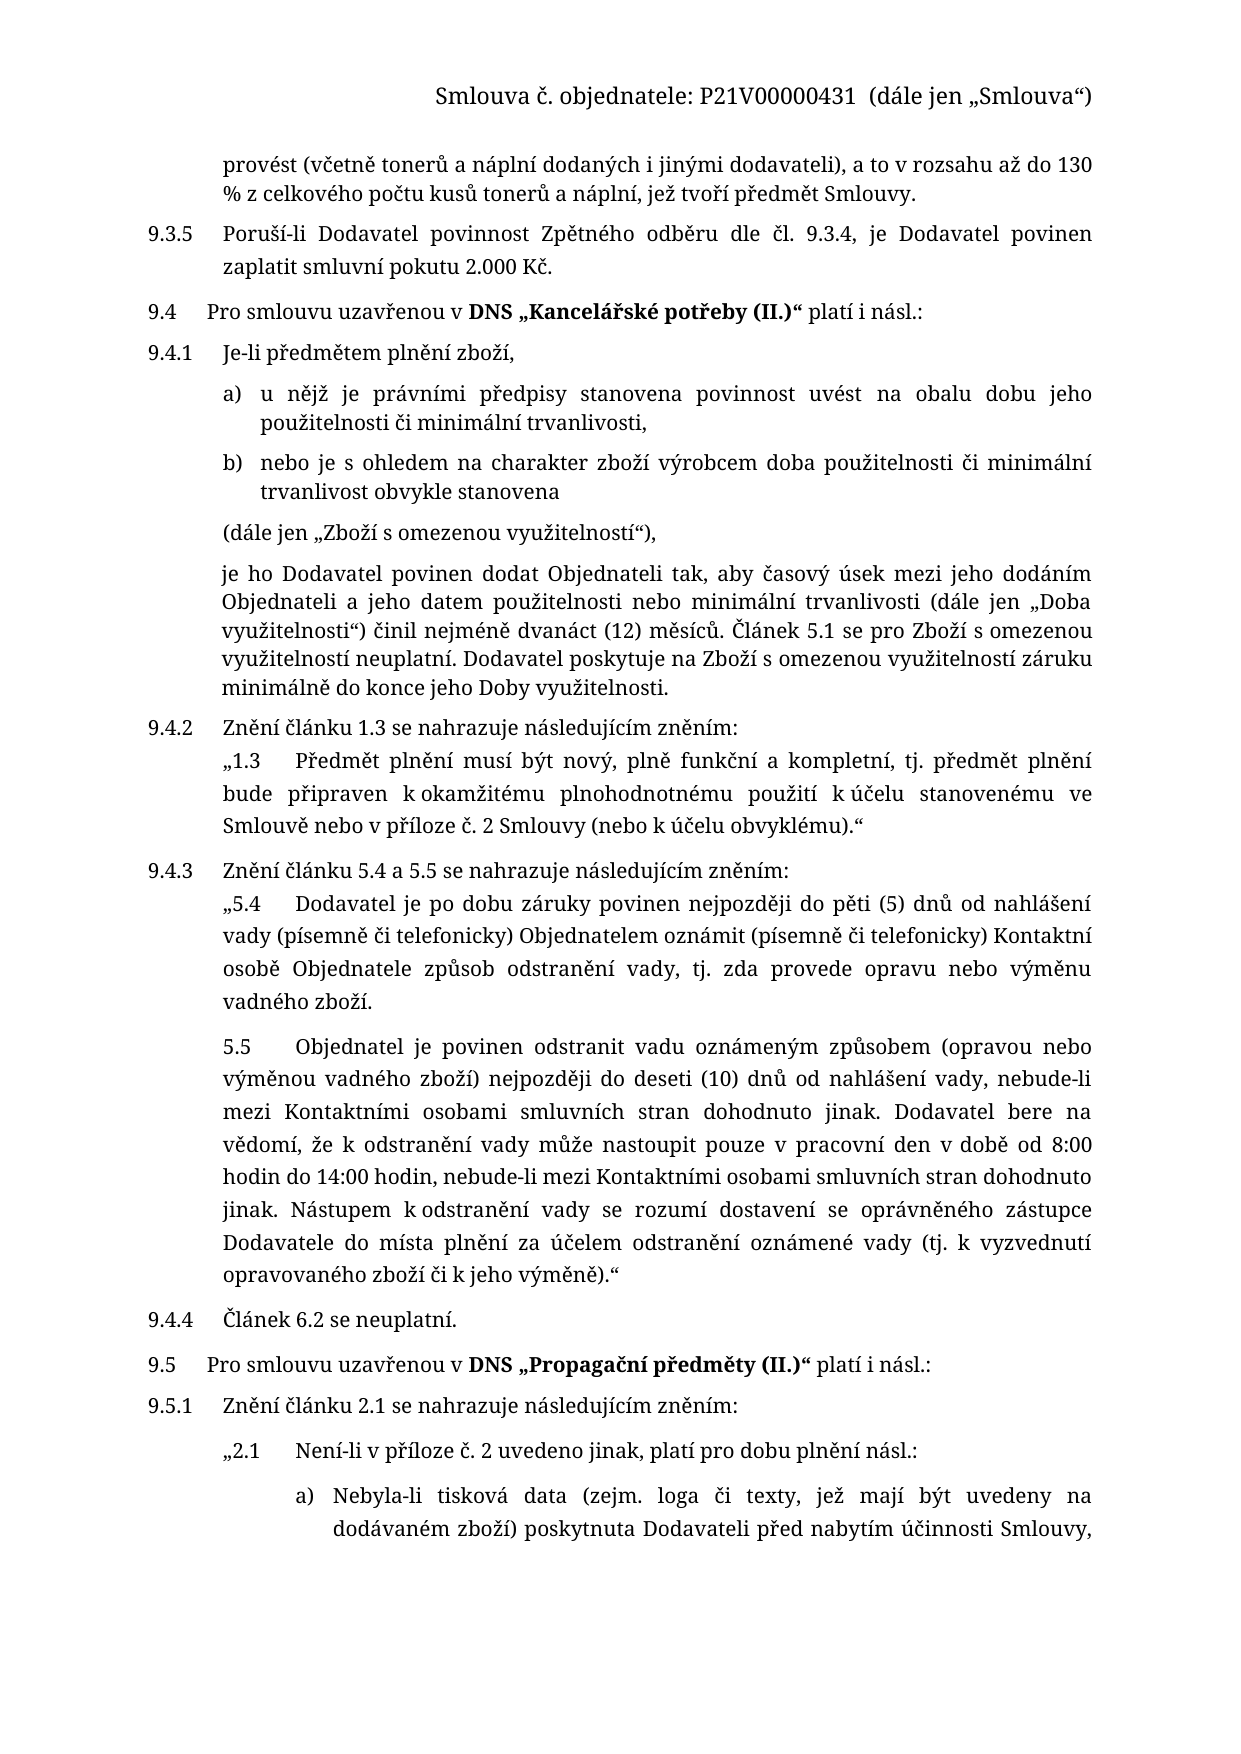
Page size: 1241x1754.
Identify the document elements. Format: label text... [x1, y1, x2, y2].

list 5.5 Objednatel je povinen odstranit vadu oznámeným způsobem (opravou nebo výměnou vadného zboží) nejpozději do deseti (10) dnů od nahlášení vady, nebude-li mezi Kontaktními osobami smluvních stran dohodnuto jinak. Dodavatel bere na vědomí, že k odstranění vady může nastoupit pouze v pracovní den v době od 8:00 hodin do 14:00 hodin, nebude-li mezi Kontaktními osobami smluvních stran dohodnuto jinak. Nástupem k odstranění vady se rozumí dostavení se oprávněného zástupce Dodavatele do místa plnění za účelem odstranění oznámené vady (tj. k vyzvednutí opravovaného zboží či k jeho výměně).“ [223, 1032, 1093, 1289]
list Poruší-li Dodavatel povinnost Zpětného odběru dle čl. 9.3.4, je Dodavatel povinen zaplatit smluvní pokutu 2.000 Kč. [148, 219, 1093, 281]
list Pro smlouvu uzavřenou v DNS „Propagační předměty (II.)“ platí i násl.: [148, 1350, 1093, 1379]
list Pro smlouvu uzavřenou v DNS „Kancelářské potřeby (II.)“ platí i násl.: [148, 297, 1093, 326]
list Znění článku 1.3 se nahrazuje následujícím zněním: [148, 713, 1093, 742]
list Je-li předmětem plnění zboží, [148, 338, 1093, 367]
text (dále jen „Zboží s omezenou využitelností“), [223, 518, 1093, 546]
text je ho Dodavatel povinen dodat Objednateli tak, aby časový úsek mezi jeho dodáním Objednateli a jeho datem použitelnosti nebo minimální trvanlivosti (dále jen „Doba využitelnosti“) činil nejméně dvanáct (12) měsíců. Článek 5.1 se pro Zboží s omezenou využitelností neuplatní. Dodavatel poskytuje na Zboží s omezenou využitelností záruku minimálně do konce jeho Doby využitelnosti. [221, 559, 1093, 701]
list Znění článku 5.4 a 5.5 se nahrazuje následujícím zněním: [148, 856, 1093, 885]
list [148, 150, 1093, 207]
list „5.4 Dodavatel je po dobu záruky povinen nejpozději do pěti (5) dnů od nahlášení vady (písemně či telefonicky) Objednatelem oznámit (písemně či telefonicky) Kontaktní osobě Objednatele způsob odstranění vady, tj. zda provede opravu nebo výměnu vadného zboží. [223, 889, 1093, 1015]
list u nějž je právními předpisy stanovena povinnost uvést na obalu dobu jeho použitelnosti či minimální trvanlivosti, [223, 379, 1093, 436]
list „2.1 Není-li v příloze č. 2 uvedeno jinak, platí pro dobu plnění násl.: [223, 1436, 1093, 1465]
list Článek 6.2 se neuplatní. [148, 1305, 1093, 1334]
list nebo je s ohledem na charakter zboží výrobcem doba použitelnosti či minimální trvanlivost obvykle stanovena [223, 448, 1093, 505]
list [295, 1482, 1093, 1543]
list „1.3 Předmět plnění musí být nový, plně funkční a kompletní, tj. předmět plnění bude připraven k okamžitému plnohodnotnému použití k účelu stanovenému ve Smlouvě nebo v příloze č. 2 Smlouvy (nebo k účelu obvyklému).“ [223, 746, 1093, 840]
list Znění článku 2.1 se nahrazuje následujícím zněním: [148, 1391, 1093, 1420]
